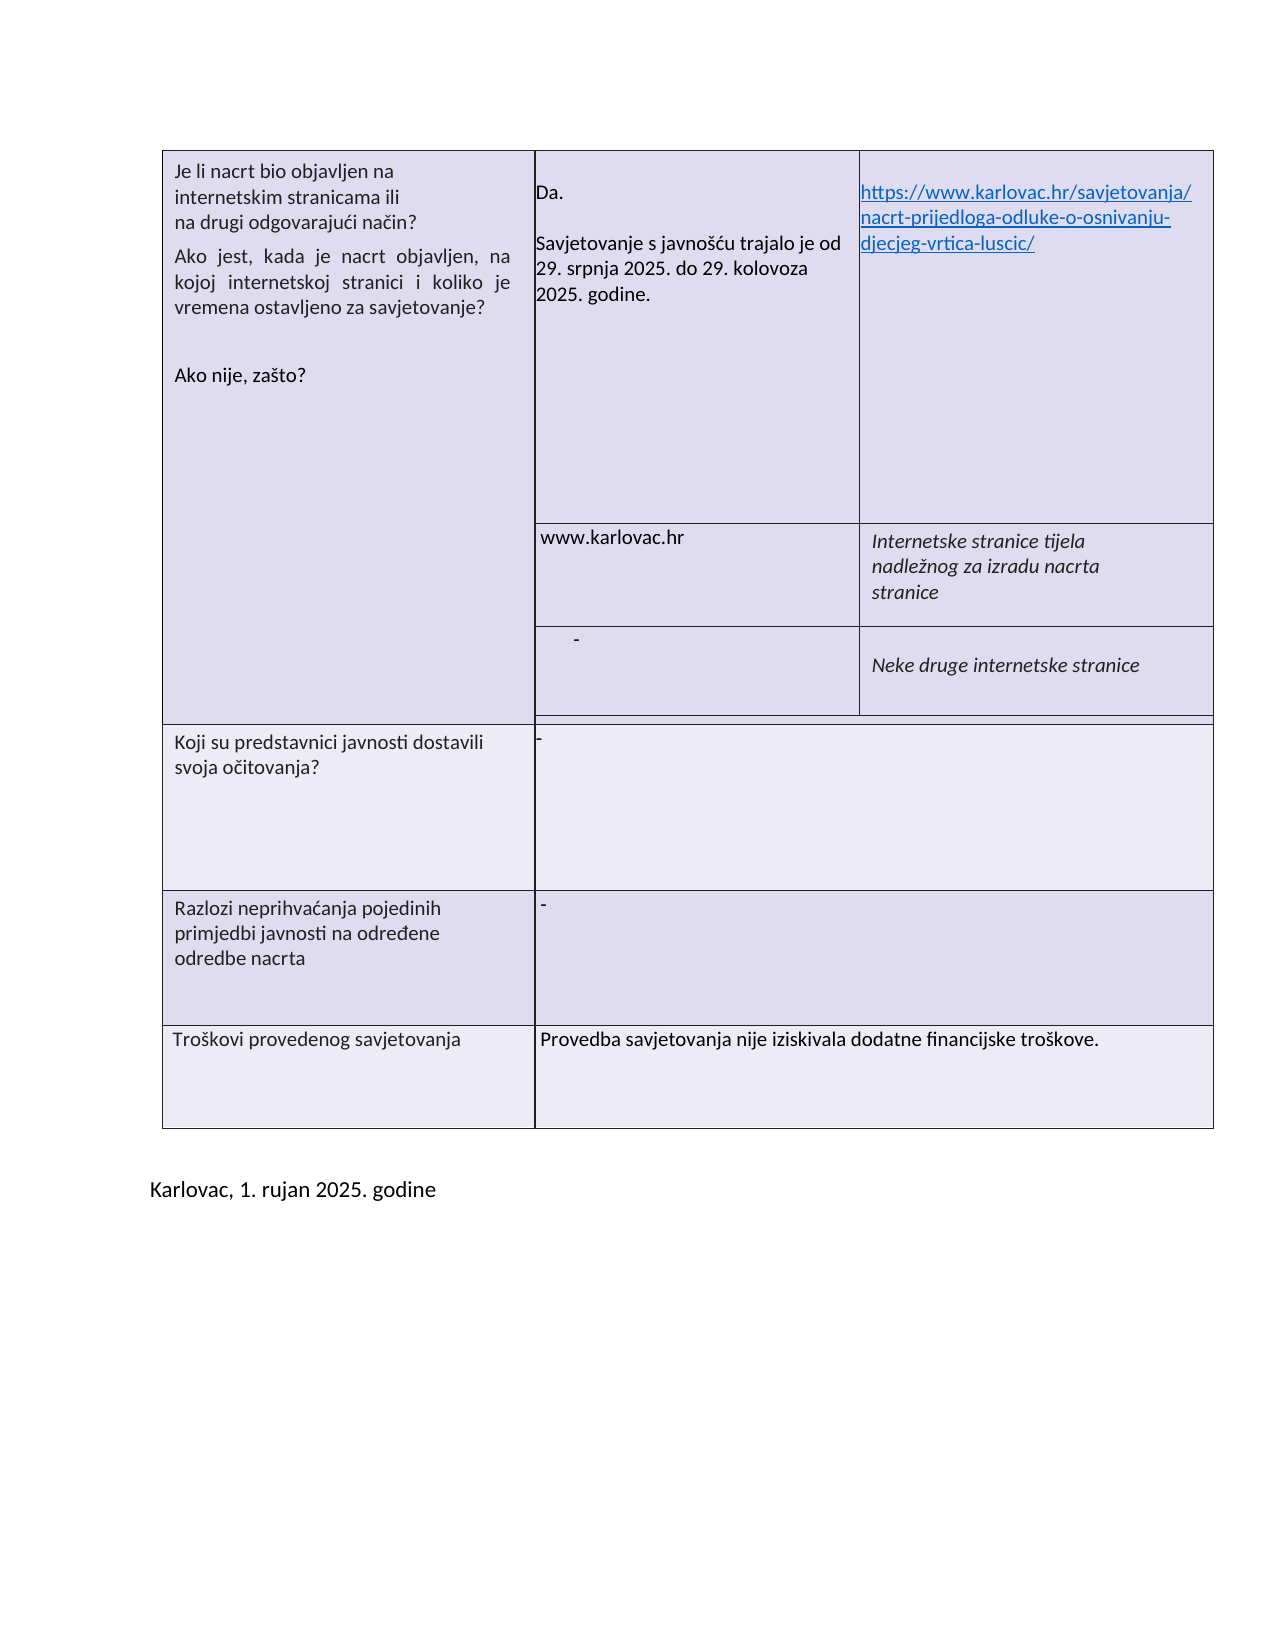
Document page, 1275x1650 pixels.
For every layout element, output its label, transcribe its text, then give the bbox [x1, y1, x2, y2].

table_cell Koji su predstavnici javnosti dostavili svoja očitovanja? [163, 725, 534, 890]
table_cell www.karlovac.hr [536, 524, 859, 626]
table_cell https://www.karlovac.hr/savjetovanja/nacrt-prijedloga-odluke-o-osnivanju-djecjeg-vrtica-luscic/ [860, 151, 1213, 523]
table_cell [536, 716, 1213, 724]
table_cell Internetske stranice tijela nadležnog za izradu nacrta stranice [860, 524, 1213, 626]
table_cell [536, 627, 859, 715]
table_cell Provedba savjetovanja nije iziskivala dodatne financijske troškove. [536, 1026, 1213, 1127]
table_cell Je li nacrt bio objavljen na internetskim stranicama ili na drugi odgovarajući način? Ako jest, kada je nacrt objavljen, na kojoj internetskoj stranici i koliko je vremena ostavljeno za savjetovanje? Ako nije, zašto? [163, 151, 534, 724]
table_cell [536, 891, 1213, 1025]
text Karlovac, 1. rujan 2025. godine [150, 1175, 1125, 1203]
table_cell Neke druge internetske stranice [860, 627, 1213, 715]
table_cell Da. Savjetovanje s javnošću trajalo je od 29. srpnja 2025. do 29. kolovoza 2025. godine. [536, 151, 859, 523]
table_cell Razlozi neprihvaćanja pojedinih primjedbi javnosti na određene odredbe nacrta [163, 891, 534, 1025]
table_cell - [536, 725, 1213, 890]
table_cell Troškovi provedenog savjetovanja [163, 1026, 534, 1127]
